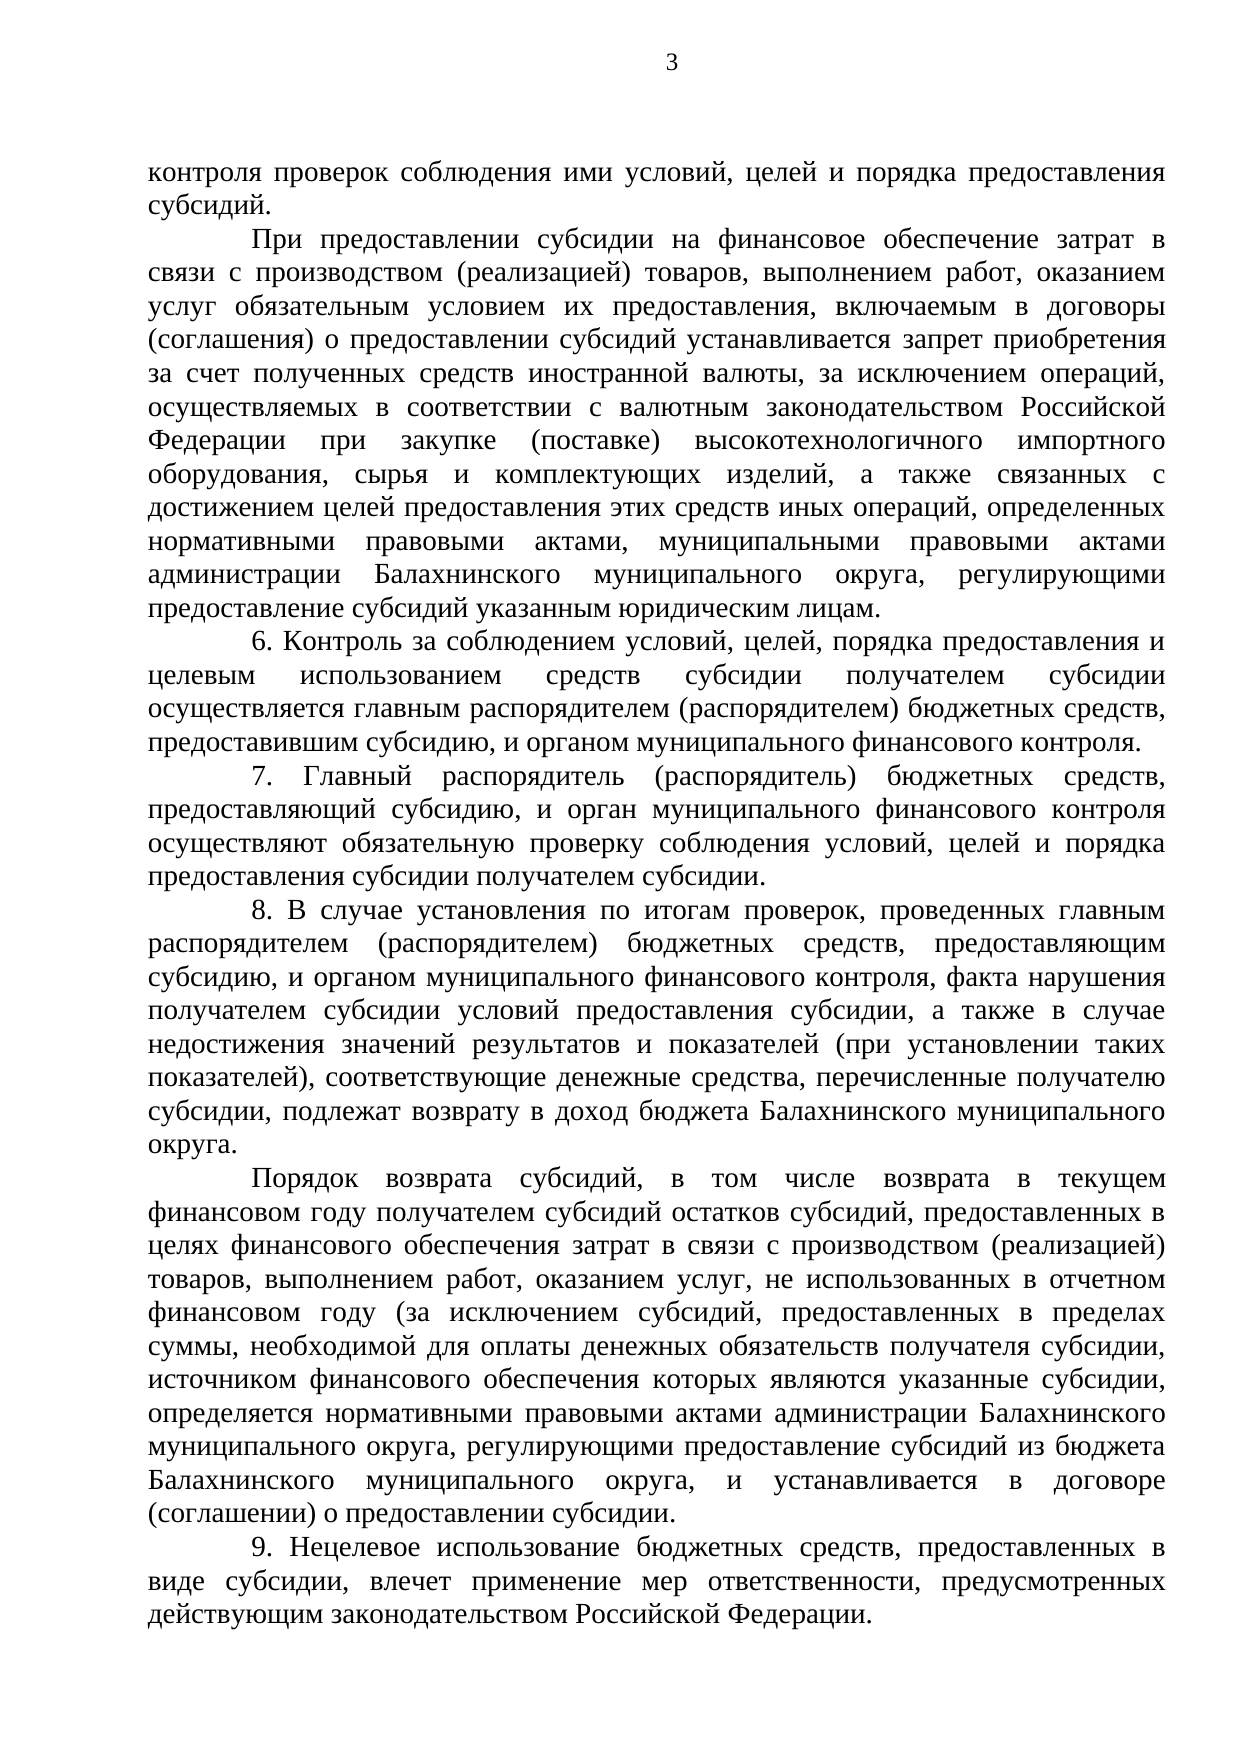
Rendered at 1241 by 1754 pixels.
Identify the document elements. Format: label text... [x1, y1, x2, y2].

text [148, 154, 1166, 221]
text 6. Контроль за соблюдением условий, целей, порядка предоставления и целевым использованием средств субсидии получателем субсидии осуществляется главным распорядителем (распорядителем) бюджетных средств, предоставившим субсидию, и органом муниципального финансового контроля. [148, 623, 1166, 758]
text 9. Нецелевое использование бюджетных средств, предоставленных в виде субсидии, влечет применение мер ответственности, предусмотренных действующим законодательством Российской Федерации. [148, 1529, 1166, 1630]
text 8. В случае установления по итогам проверок, проведенных главным распорядителем (распорядителем) бюджетных средств, предоставляющим субсидию, и органом муниципального финансового контроля, факта нарушения получателем субсидии условий предоставления субсидии, а также в случае недостижения значений результатов и показателей (при установлении таких показателей), соответствующие денежные средства, перечисленные получателю субсидии, подлежат возврату в доход бюджета Балахнинского муниципального округа. [148, 892, 1166, 1160]
text При предоставлении субсидии на финансовое обеспечение затрат в связи с производством (реализацией) товаров, выполнением работ, оказанием услуг обязательным условием их предоставления, включаемым в договоры (соглашения) о предоставлении субсидий устанавливается запрет приобретения за счет полученных средств иностранной валюты, за исключением операций, осуществляемых в соответствии с валютным законодательством Российской Федерации при закупке (поставке) высокотехнологичного импортного оборудования, сырья и комплектующих изделий, а также связанных с достижением целей предоставления этих средств иных операций, определенных нормативными правовыми актами, муниципальными правовыми актами администрации Балахнинского муниципального округа, регулирующими предоставление субсидий указанным юридическим лицам. [148, 221, 1166, 623]
text Порядок возврата субсидий, в том числе возврата в текущем финансовом году получателем субсидий остатков субсидий, предоставленных в целях финансового обеспечения затрат в связи с производством (реализацией) товаров, выполнением работ, оказанием услуг, не использованных в отчетном финансовом году (за исключением субсидий, предоставленных в пределах суммы, необходимой для оплаты денежных обязательств получателя субсидии, источником финансового обеспечения которых являются указанные субсидии, определяется нормативными правовыми актами администрации Балахнинского муниципального округа, регулирующими предоставление субсидий из бюджета Балахнинского муниципального округа, и устанавливается в договоре (соглашении) о предоставлении субсидии. [148, 1160, 1166, 1529]
text 7. Главный распорядитель (распорядитель) бюджетных средств, предоставляющий субсидию, и орган муниципального финансового контроля осуществляют обязательную проверку соблюдения условий, целей и порядка предоставления субсидии получателем субсидии. [148, 758, 1166, 892]
